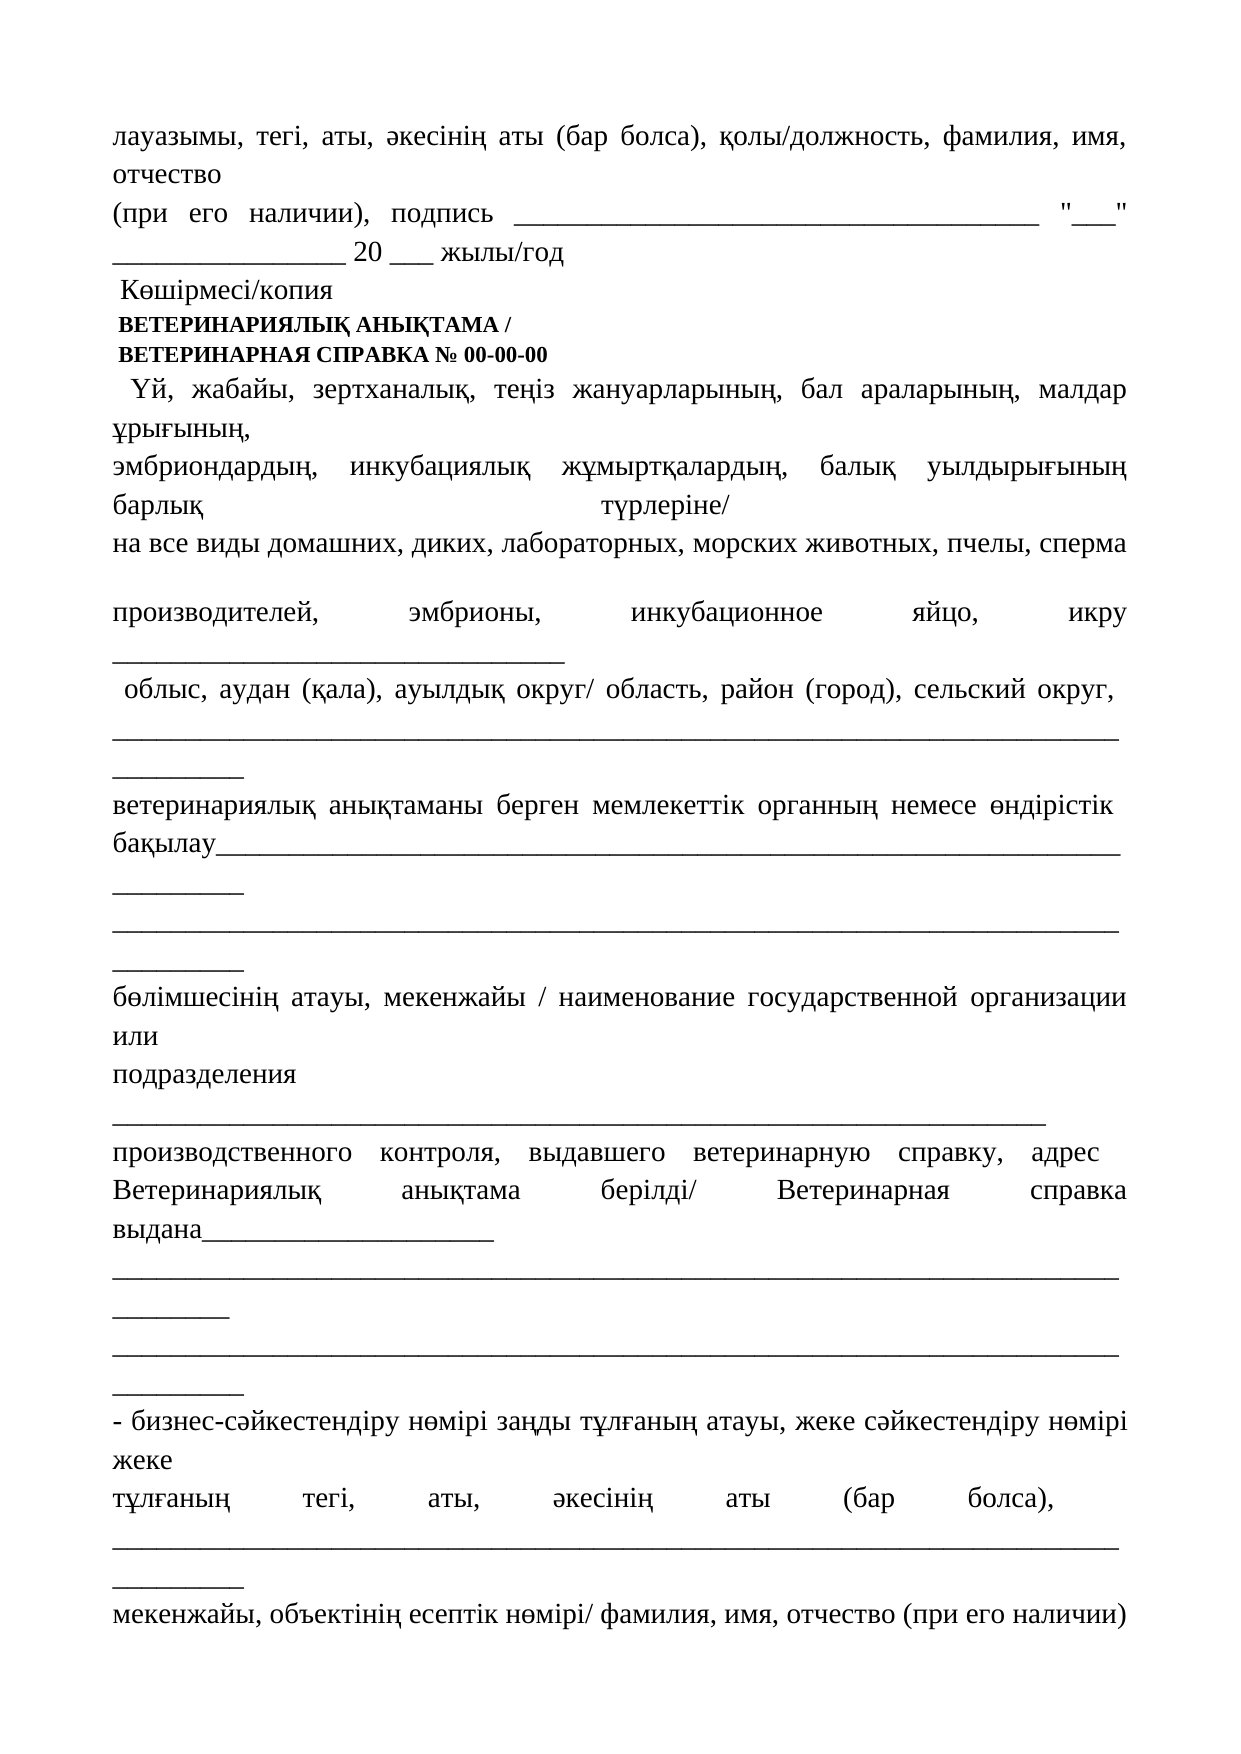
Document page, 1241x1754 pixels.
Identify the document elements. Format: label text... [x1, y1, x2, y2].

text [112, 118, 1128, 267]
text ВЕТЕРИНАРИЯЛЫҚ АНЫҚТАМА / ВЕТЕРИНАРНАЯ СПРАВКА № 00-00-00 [112, 311, 1128, 367]
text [112, 371, 1128, 1630]
text Көшірмесі/копия [112, 272, 1128, 306]
